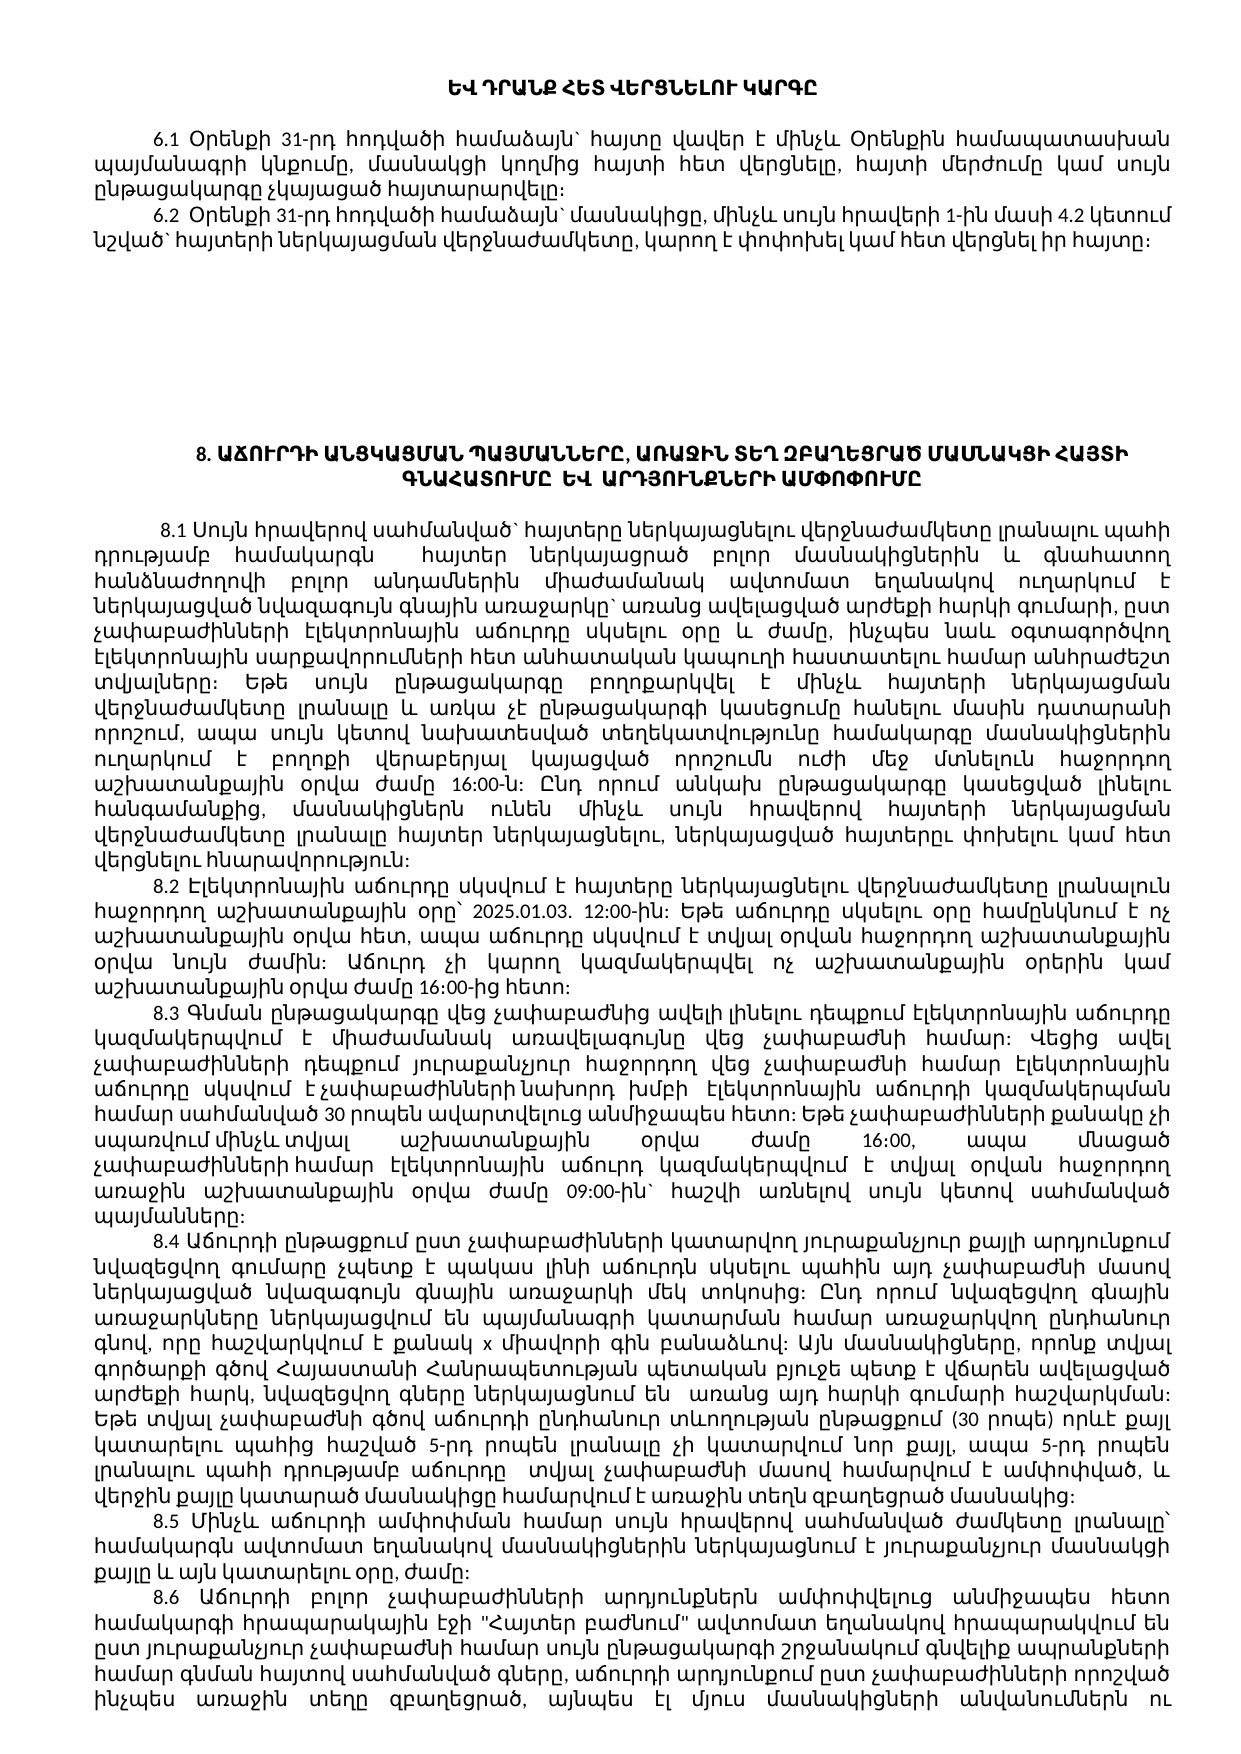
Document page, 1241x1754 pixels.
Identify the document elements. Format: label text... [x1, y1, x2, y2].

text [94, 1584, 1171, 1712]
text 8.1 Սույն հրավերով սահմանված` հայտերը ներկայացնելու վերջնաժամկետը լրանալու պահի դրությամբ համակարգն հայտեր ներկայացրած բոլոր մասնակիցներին և գնահատող հանձնաժողովի բոլոր անդամներին միաժամանակ ավտոմատ եղանակով ուղարկում է ներկայացված նվազագույն գնային առաջարկը` առանց ավելացված արժեքի հարկի գումարի, ըստ չափաբաժինների էլեկտրոնային աճուրդը սկսելու օրը և ժամը, ինչպես նաև օգտագործվող էլեկտրոնային սարքավորումների հետ անհատական կապուղի հաստատելու համար անհրաժեշտ տվյալները։ Եթե սույն ընթացակարգը բողոքարկվել է մինչև հայտերի ներկայացման վերջնաժամկետը լրանալը և առկա չէ ընթացակարգի կասեցումը հանելու մասին դատարանի որոշում, ապա սույն կետով նախատեսված տեղեկատվությունը համակարգը մասնակիցներին ուղարկում է բողոքի վերաբերյալ կայացված որոշումն ուժի մեջ մտնելուն հաջորդող աշխատանքային օրվա ժամը 16:00-ն: Ընդ որում անկախ ընթացակարգը կասեցված լինելու հանգամանքից, մասնակիցներն ունեն մինչև սույն հրավերով հայտերի ներկայացման վերջնաժամկետը լրանալը հայտեր ներկայացնելու, ներկայացված հայտերըւ փոխելու կամ հետ վերցնելու հնարավորություն: [94, 517, 1171, 873]
text 6.1 Օրենքի 31-րդ հոդվածի համաձայն` հայտը վավեր է մինչև Օրենքին համապատասխան պայմանագրի կնքումը, մասնակցի կողմից հայտի հետ վերցնելը, հայտի մերժումը կամ սույն ընթացակարգը չկայացած հայտարարվելը։ [94, 126, 1171, 202]
text ԳՆԱՀԱՏՈՒՄԸ ԵՎ ԱՐԴՅՈՒՆՔՆԵՐԻ ԱՄՓՈՓՈՒՄԸ [94, 466, 1171, 492]
text 8.5 Մինչև աճուրդի ամփոփման համար սույն հրավերով սահմանված ժամկետը լրանալը՝ համակարգն ավտոմատ եղանակով մասնակիցներին ներկայացնում է յուրաքանչյուր մասնակցի քայլը և այն կատարելու օրը, ժամը: [94, 1508, 1171, 1584]
text 8.2 Էլեկտրոնային աճուրդը սկսվում է հայտերը ներկայացնելու վերջնաժամկետը լրանալուն հաջորդող աշխատանքային օրը՝ 2025.01.03. 12:00 -ին: Եթե աճուրդը սկսելու օրը համընկնում է ոչ աշխատանքային օրվա հետ, ապա աճուրդը սկսվում է տվյալ օրվան հաջորդող աշխատանքային օրվա նույն ժամին: Աճուրդ չի կարող կազմակերպվել ոչ աշխատանքային օրերին կամ աշխատանքային օրվա ժամը 16։00-ից հետո: [94, 873, 1171, 1000]
text 8. ԱՃՈՒՐԴԻ ԱՆՑԿԱՑՄԱՆ ՊԱՅՄԱՆՆԵՐԸ, ԱՌԱՋԻՆ ՏԵՂ ԶԲԱՂԵՑՐԱԾ ՄԱՍՆԱԿՑԻ ՀԱՅՏԻ [94, 441, 1171, 466]
text 8.4 Աճուրդի ընթացքում ըստ չափաբաժինների կատարվող յուրաքանչյուր քայլի արդյունքում նվազեցվող գումարը չպետք է պակաս լինի աճուրդն սկսելու պահին այդ չափաբաժնի մասով ներկայացված նվազագույն գնային առաջարկի մեկ տոկոսից: Ընդ որում նվազեցվող գնային առաջարկները ներկայացվում են պայմանագրի կատարման համար առաջարկվող ընդհանուր գնով, որը հաշվարկվում է քանակ x միավորի գին բանաձևով: Այն մասնակիցները, որոնք տվյալ գործարքի գծով Հայաստանի Հանրապետության պետական բյուջե պետք է վճարեն ավելացված արժեքի հարկ, նվազեցվող գները ներկայացնում են առանց այդ հարկի գումարի հաշվարկման: Եթե տվյալ չափաբաժնի գծով աճուրդի ընդհանուր տևողության ընթացքում (30 րոպե) որևէ քայլ կատարելու պահից հաշված 5-րդ րոպեն լրանալը չի կատարվում նոր քայլ, ապա 5-րդ րոպեն լրանալու պահի դրությամբ աճուրդը տվյալ չափաբաժնի մասով համարվում է ամփոփված, և վերջին քայլը կատարած մասնակիցը համարվում է առաջին տեղն զբաղեցրած մասնակից: [94, 1229, 1171, 1508]
text 8.3 Գնման ընթացակարգը վեց չափաբաժնից ավելի լինելու դեպքում էլեկտրոնային աճուրդը կազմակերպվում է միաժամանակ առավելագույնը վեց չափաբաժնի համար: Վեցից ավել չափաբաժինների դեպքում յուրաքանչյուր հաջորդող վեց չափաբաժնի համար էլեկտրոնային աճուրդը սկսվում է չափաբաժինների նախորդ խմբի էլեկտրոնային աճուրդի կազմակերպման համար սահմանված 30 րոպեն ավարտվելուց անմիջապես հետո: Եթե չափաբաժինների քանակը չի սպառվում մինչև տվյալ աշխատանքային օրվա ժամը 16։00, ապա մնացած չափաբաժինների համար էլեկտրոնային աճուրդ կազմակերպվում է տվյալ օրվան հաջորդող առաջին աշխատանքային օրվա ժամը 09:00-ին` հաշվի առնելով սույն կետով սահմանված պայմանները: [94, 1000, 1171, 1229]
text ԵՎ ԴՐԱՆՔ ՀԵՏ ՎԵՐՑՆԵԼՈՒ ԿԱՐԳԸ [94, 75, 1171, 100]
text 6.2 Օրենքի 31-րդ հոդվածի համաձայն` մասնակիցը, մինչև սույն հրավերի 1-ին մասի 4.2 կետում նշված` հայտերի ներկայացման վերջնաժամկետը, կարող է փոփոխել կամ հետ վերցնել իր հայտը։ [94, 202, 1171, 253]
